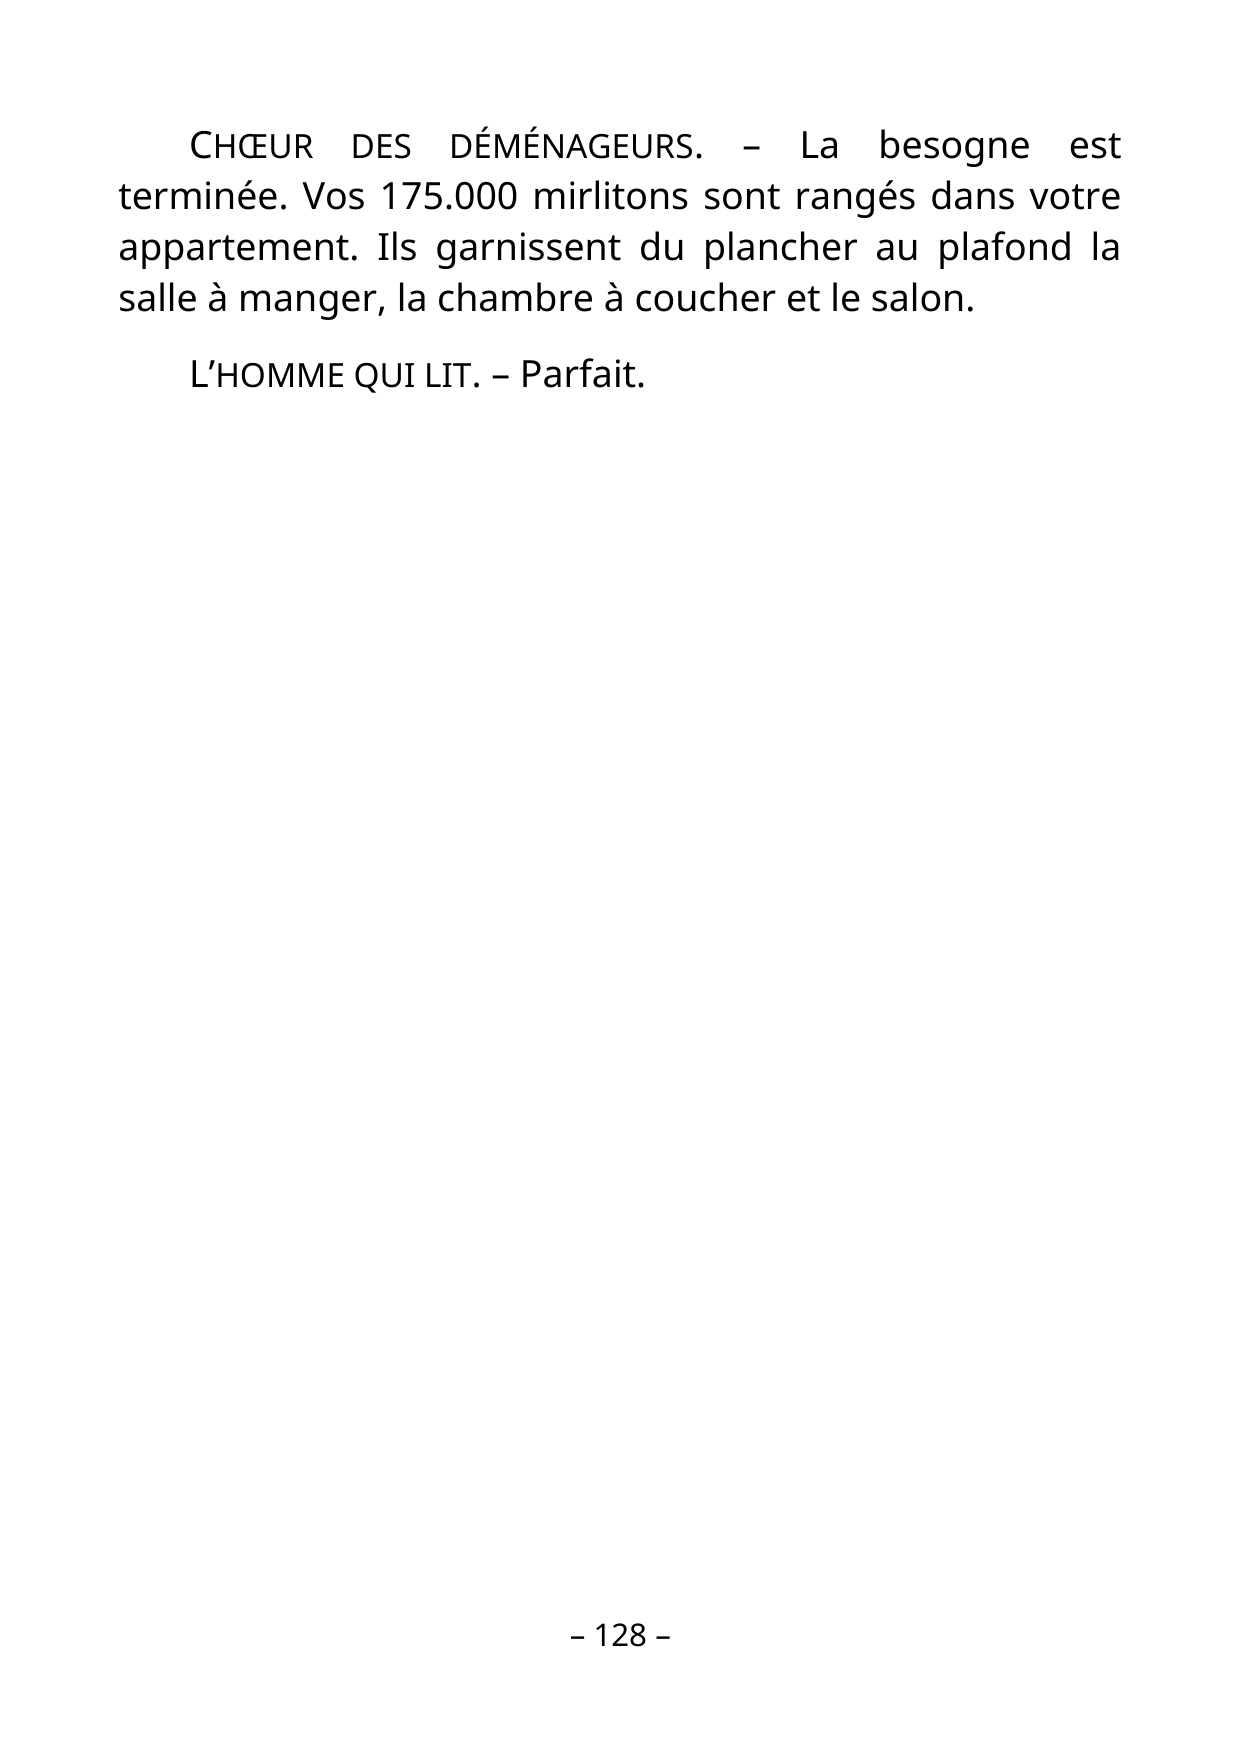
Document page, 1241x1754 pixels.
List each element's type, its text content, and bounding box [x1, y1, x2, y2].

text L’HOMME QUI LIT. – Parfait. [118, 347, 1122, 398]
text CHŒUR DES DÉMÉNAGEURS. – La besogne est terminée. Vos 175.000 mirlitons sont rangés dans votre appartement. Ils garnissent du plancher au plafond la salle à manger, la chambre à coucher et le salon. [118, 118, 1122, 322]
